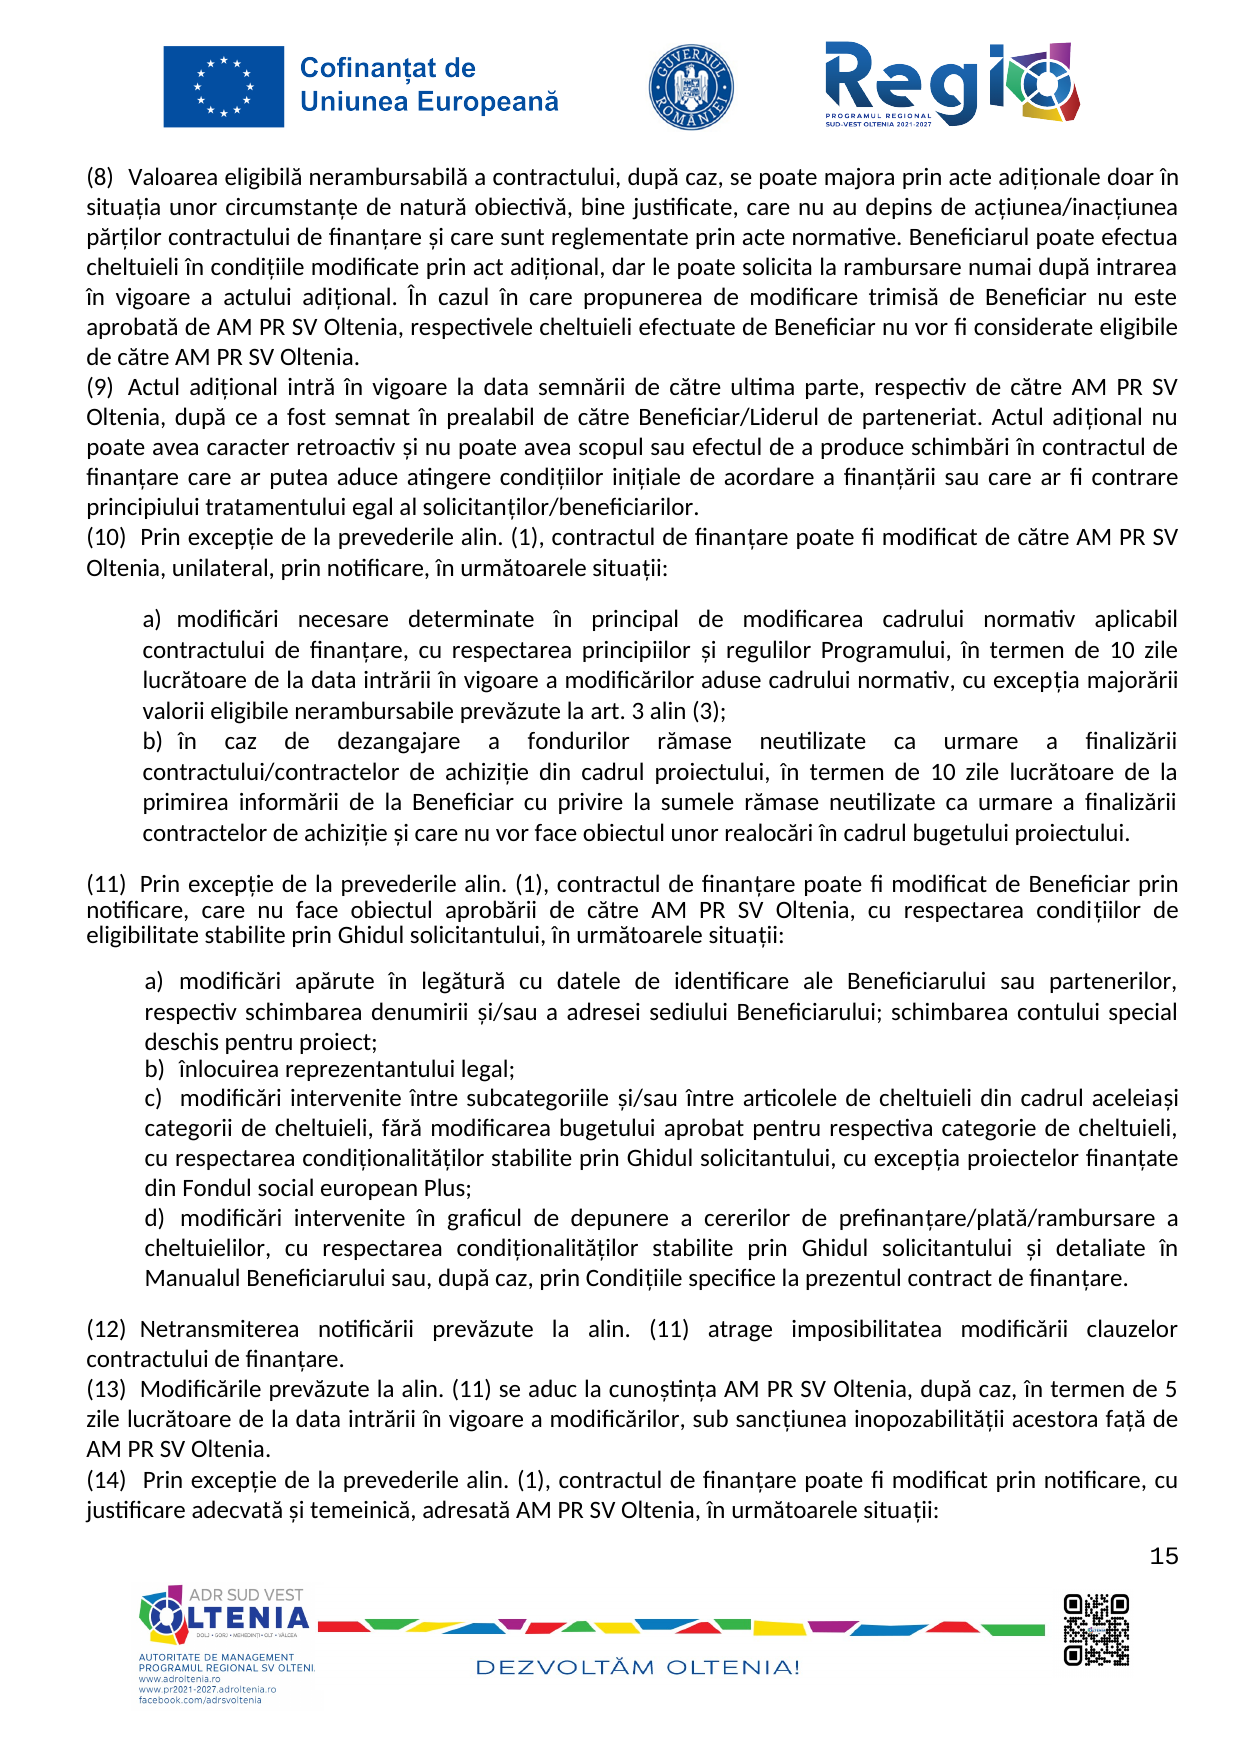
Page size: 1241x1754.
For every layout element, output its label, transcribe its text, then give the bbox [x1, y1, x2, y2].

list Actul adiţional intră în vigoare la data semnării de către ultima parte, respectiv de către AM PR SV Oltenia, după ce a fost semnat în prealabil de către Beneficiar/Liderul de parteneriat. Actul adiţional nu poate avea caracter retroactiv şi nu poate avea scopul sau efectul de a produce schimbări în contractul de finanţare care ar putea aduce atingere condiţiilor iniţiale de acordare a finanţării sau care ar fi contrare principiului tratamentului egal al solicitanţilor/beneficiarilor. [86, 371, 1179, 521]
list Prin excepţie de la prevederile alin. (1), contractul de finanţare poate fi modificat de către AM PR SV Oltenia, unilateral, prin notificare, în următoarele situaţii: [86, 521, 1179, 582]
picture [158, 42, 561, 131]
list Modificările prevăzute la alin. (11) se aduc la cunoştinţa AM PR SV Oltenia, după caz, în termen de 5 zile lucrătoare de la data intrării în vigoare a modificărilor, sub sancţiunea inopozabilităţii acestora faţă de AM PR SV Oltenia. [86, 1374, 1179, 1464]
list modificări intervenite în graficul de depunere a cererilor de prefinanţare/plată/rambursare a cheltuielilor, cu respectarea condiţionalităţilor stabilite prin Ghidul solicitantului şi detaliate în Manualul Beneficiarului sau, după caz, prin Condiţiile specifice la prezentul contract de finanţare. [144, 1202, 1179, 1292]
picture [823, 40, 1082, 129]
list modificări necesare determinate în principal de modificarea cadrului normativ aplicabil contractului de finanţare, cu respectarea principiilor şi regulilor Programului, în termen de 10 zile lucrătoare de la data intrării în vigoare a modificărilor aduse cadrului normativ, cu excepţia majorării valorii eligibile nerambursabile prevăzute la art. 3 alin (3); [142, 603, 1179, 725]
picture [645, 42, 739, 132]
list în caz de dezangajare a fondurilor rămase neutilizate ca urmare a finalizării contractului/contractelor de achiziţie din cadrul proiectului, în termen de 10 zile lucrătoare de la primirea informării de la Beneficiar cu privire la sumele rămase neutilizate ca urmare a finalizării contractelor de achiziţie şi care nu vor face obiectul unor realocări în cadrul bugetului proiectului. [142, 725, 1179, 847]
list înlocuirea reprezentantului legal; [144, 1057, 1179, 1082]
list Prin excepţie de la prevederile alin. (1), contractul de finanţare poate fi modificat prin notificare, cu justificare adecvată şi temeinică, adresată AM PR SV Oltenia, în următoarele situaţii: [86, 1464, 1179, 1525]
picture [131, 1582, 1134, 1711]
list Valoarea eligibilă nerambursabilă a contractului, după caz, se poate majora prin acte adiţionale doar în situaţia unor circumstanţe de natură obiectivă, bine justificate, care nu au depins de acţiunea/inacţiunea părţilor contractului de finanţare şi care sunt reglementate prin acte normative. Beneficiarul poate efectua cheltuieli în condiţiile modificate prin act adiţional, dar le poate solicita la rambursare numai după intrarea în vigoare a actului adiţional. În cazul în care propunerea de modificare trimisă de Beneficiar nu este aprobată de AM PR SV Oltenia, respectivele cheltuieli efectuate de Beneficiar nu vor fi considerate eligibile de către AM PR SV Oltenia. [86, 161, 1179, 371]
list Prin excepţie de la prevederile alin. (1), contractul de finanţare poate fi modificat de Beneficiar prin notificare, care nu face obiectul aprobării de către AM PR SV Oltenia, cu respectarea condiţiilor de eligibilitate stabilite prin Ghidul solicitantului, în următoarele situaţii: [86, 872, 1179, 949]
list modificări intervenite între subcategoriile şi/sau între articolele de cheltuieli din cadrul aceleiaşi categorii de cheltuieli, fără modificarea bugetului aprobat pentru respectiva categorie de cheltuieli, cu respectarea condiţionalităţilor stabilite prin Ghidul solicitantului, cu excepţia proiectelor finanţate din Fondul social european Plus; [144, 1082, 1179, 1202]
list modificări apărute în legătură cu datele de identificare ale Beneficiarului sau partenerilor, respectiv schimbarea denumirii şi/sau a adresei sediului Beneficiarului; schimbarea contului special deschis pentru proiect; [144, 965, 1179, 1057]
list Netransmiterea notificării prevăzute la alin. (11) atrage imposibilitatea modificării clauzelor contractului de finanţare. [86, 1313, 1179, 1374]
